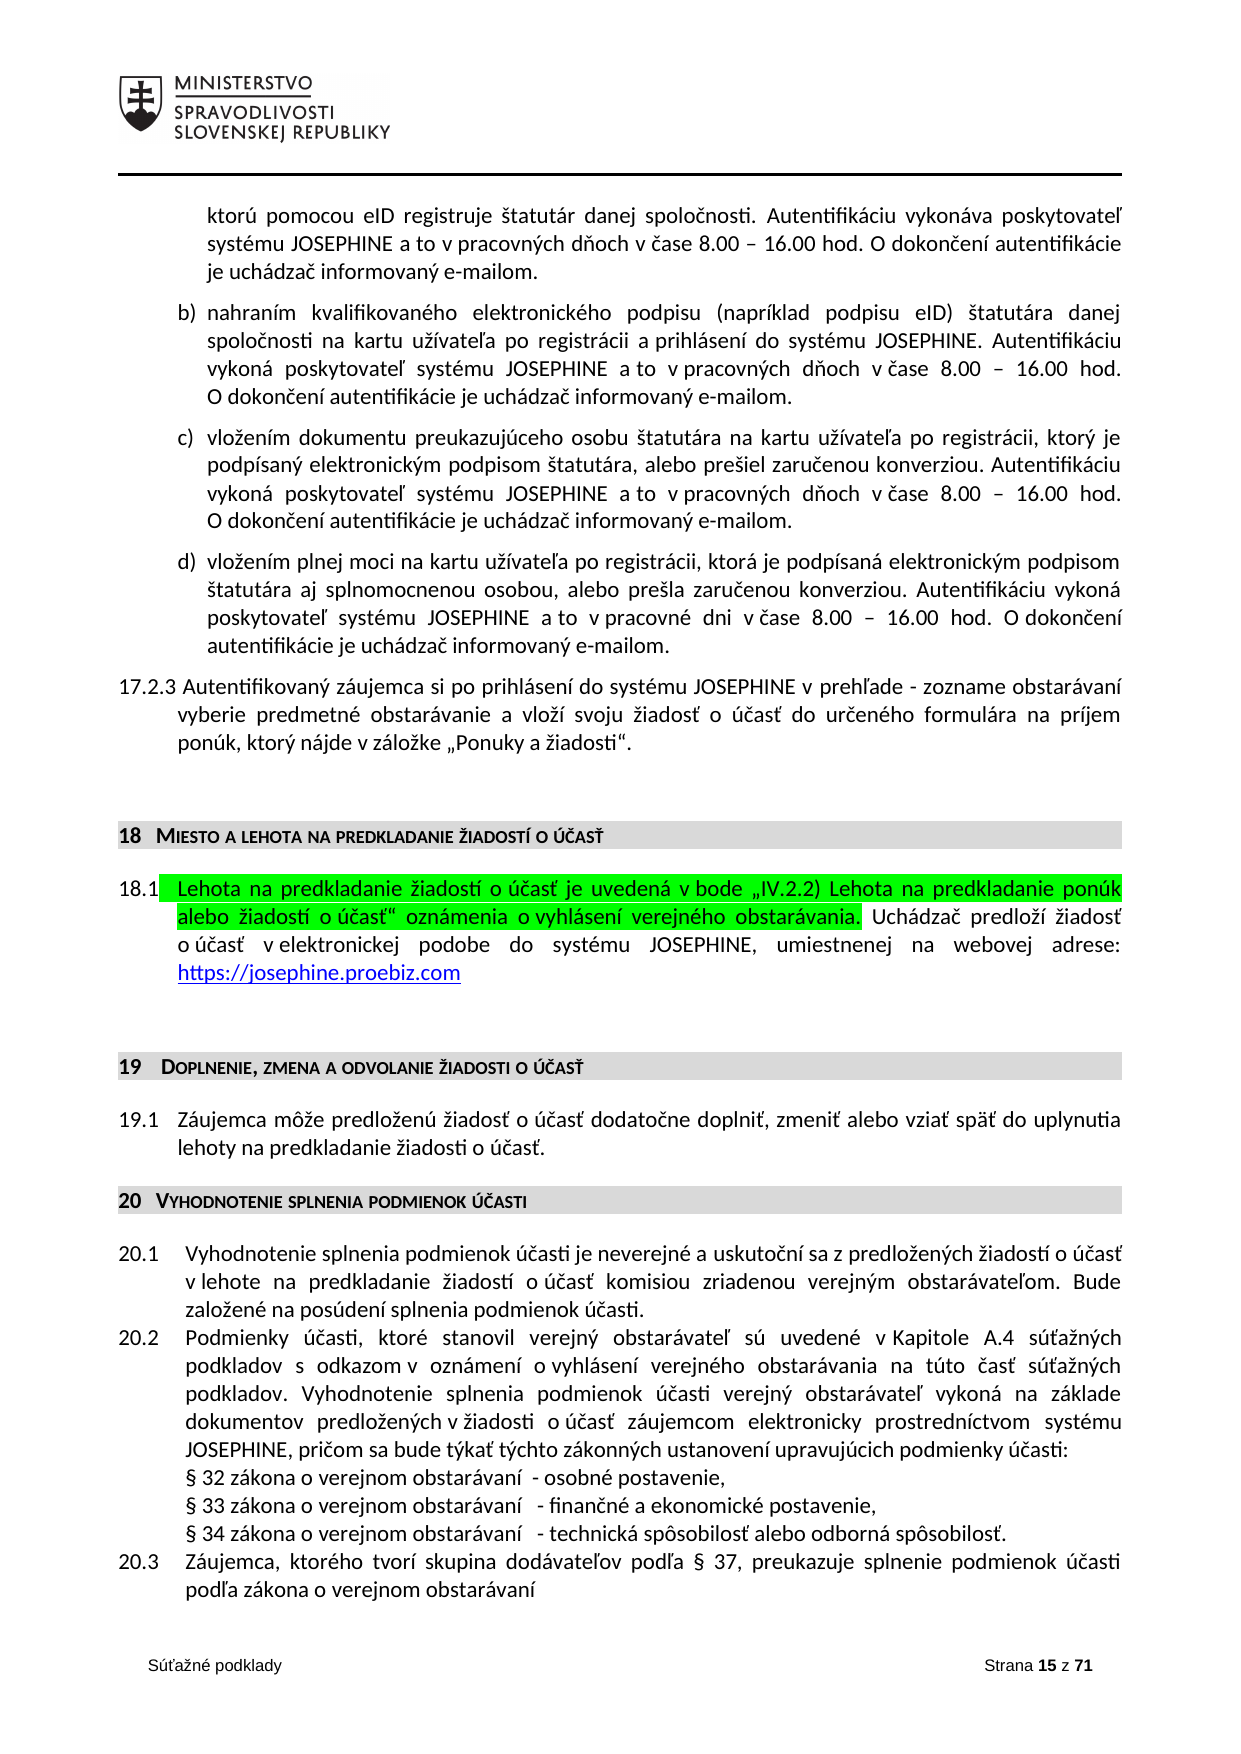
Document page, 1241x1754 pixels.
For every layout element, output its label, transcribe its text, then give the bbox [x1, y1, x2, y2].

subtitle Vyhodnotenie splnenia podmienok účasti [118, 1186, 1122, 1214]
list Záujemca, ktorého tvorí skupina dodávateľov podľa § 37, preukazuje splnenie podmienok účasti podľa zákona o verejnom obstarávaní [118, 1547, 1122, 1603]
text b) nahraním kvalifikovaného elektronického podpisu (napríklad podpisu eID) štatutára danej spoločnosti na kartu užívateľa po registrácii a prihlásení do systému JOSEPHINE. Autentifikáciu vykoná poskytovateľ systému JOSEPHINE a to v pracovných dňoch v čase 8.00 – 16.00 hod. O dokončení autentifikácie je uchádzač informovaný e-mailom. [177, 298, 1122, 410]
subtitle Doplnenie, zmena a odvolanie žiadosti o účasť [118, 1052, 1122, 1080]
subtitle Miesto a lehota na predkladanie žiadostí o účasť [118, 821, 1122, 849]
list Záujemca môže predloženú žiadosť o účasť dodatočne doplniť, zmeniť alebo vziať späť do uplynutia lehoty na predkladanie žiadosti o účasť. [118, 1105, 1122, 1161]
list § 34 zákona o verejnom obstarávaní - technická spôsobilosť alebo odborná spôsobilosť. [185, 1519, 1122, 1547]
text 17.2.3 Autentifikovaný záujemca si po prihlásení do systému JOSEPHINE v prehľade - zozname obstarávaní vyberie predmetné obstarávanie a vloží svoju žiadosť o účasť do určeného formulára na príjem ponúk, ktorý nájde v záložke „Ponuky a žiadosti“. [118, 672, 1122, 756]
list § 33 zákona o verejnom obstarávaní - finančné a ekonomické postavenie, [185, 1491, 1122, 1519]
list Podmienky účasti, ktoré stanovil verejný obstarávateľ sú uvedené v Kapitole A.4 súťažných podkladov s odkazom v oznámení o vyhlásení verejného obstarávania na túto časť súťažných podkladov. Vyhodnotenie splnenia podmienok účasti verejný obstarávateľ vykoná na základe dokumentov predložených v žiadosti o účasť záujemcom elektronicky prostredníctvom systému JOSEPHINE, pričom sa bude týkať týchto zákonných ustanovení upravujúcich podmienky účasti: [118, 1323, 1122, 1463]
list Lehota na predkladanie žiadostí o účasť je uvedená v bode „IV.2.2) Lehota na predkladanie ponúk alebo žiadostí o účasť“ oznámenia o vyhlásení verejného obstarávania. Uchádzač predloží žiadosť o účasť v elektronickej podobe do systému JOSEPHINE, umiestnenej na webovej adrese: https://josephine.proebiz.com [118, 874, 1122, 986]
text d) vložením plnej moci na kartu užívateľa po registrácii, ktorá je podpísaná elektronickým podpisom štatutára aj splnomocnenou osobou, alebo prešla zaručenou konverziou. Autentifikáciu vykoná poskytovateľ systému JOSEPHINE a to v pracovné dni v čase 8.00 – 16.00 hod. O dokončení autentifikácie je uchádzač informovaný e-mailom. [177, 547, 1122, 659]
list § 32 zákona o verejnom obstarávaní - osobné postavenie, [185, 1463, 1122, 1491]
text c) vložením dokumentu preukazujúceho osobu štatutára na kartu užívateľa po registrácii, ktorý je podpísaný elektronickým podpisom štatutára, alebo prešiel zaručenou konverziou. Autentifikáciu vykoná poskytovateľ systému JOSEPHINE a to v pracovných dňoch v čase 8.00 – 16.00 hod. O dokončení autentifikácie je uchádzač informovaný e-mailom. [177, 423, 1122, 535]
list Vyhodnotenie splnenia podmienok účasti je neverejné a uskutoční sa z predložených žiadostí o účasť v lehote na predkladanie žiadostí o účasť komisiou zriadenou verejným obstarávateľom. Bude založené na posúdení splnenia podmienok účasti. [118, 1239, 1122, 1323]
picture [118, 73, 390, 144]
